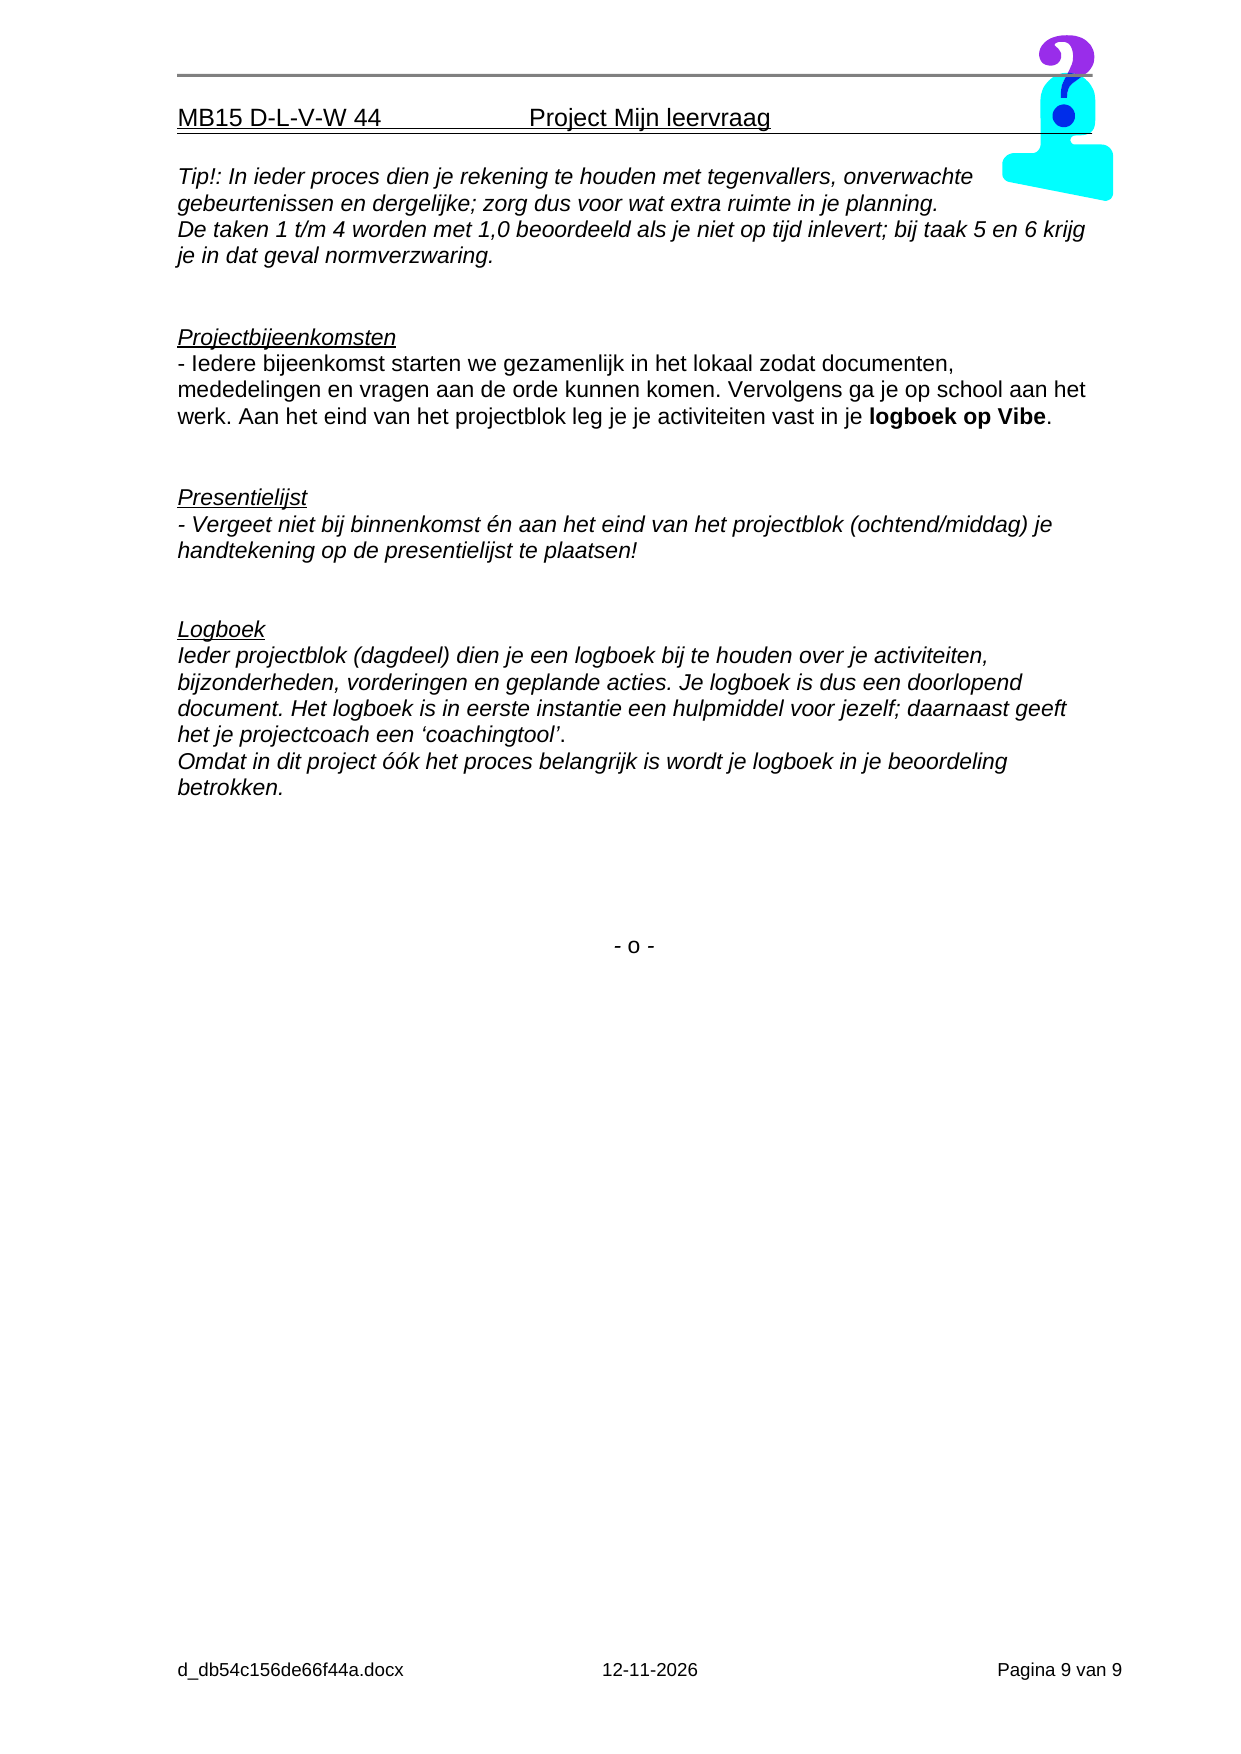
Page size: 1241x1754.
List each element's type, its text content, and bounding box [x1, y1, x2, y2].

subtitle Logboek [177, 616, 1092, 642]
text Omdat in dit project óók het proces belangrijk is wordt je logboek in je beoordeling betrokken. [177, 748, 1092, 801]
text Tip!: In ieder proces dien je rekening te houden met tegenvallers, onverwachte gebeurtenissen en dergelijke; zorg dus voor wat extra ruimte in je planning. [177, 163, 1092, 216]
text Ieder projectblok (dagdeel) dien je een logboek bij te houden over je activiteiten, bijzonderheden, vorderingen en geplande acties. Je logboek is dus een doorlopend document. Het logboek is in eerste instantie een hulpmiddel voor jezelf; daarnaast geeft het je projectcoach een ‘coachingtool’. [177, 642, 1092, 748]
text - Iedere bijeenkomst starten we gezamenlijk in het lokaal zodat documenten, mededelingen en vragen aan de orde kunnen komen. Vervolgens ga je op school aan het werk. Aan het eind van het projectblok leg je je activiteiten vast in je logboek op Vibe. [177, 350, 1092, 429]
text - Vergeet niet bij binnenkomst én aan het eind van het projectblok (ochtend/middag) je handtekening op de presentielijst te plaatsen! [177, 511, 1092, 563]
text De taken 1 t/m 4 worden met 1,0 beoordeeld als je niet op tijd inlevert; bij taak 5 en 6 krijg je in dat geval normverzwaring. [177, 216, 1092, 269]
subtitle Projectbijeenkomsten [177, 324, 1092, 350]
text - o - [177, 932, 1092, 959]
subtitle Presentielijst [177, 484, 1092, 511]
